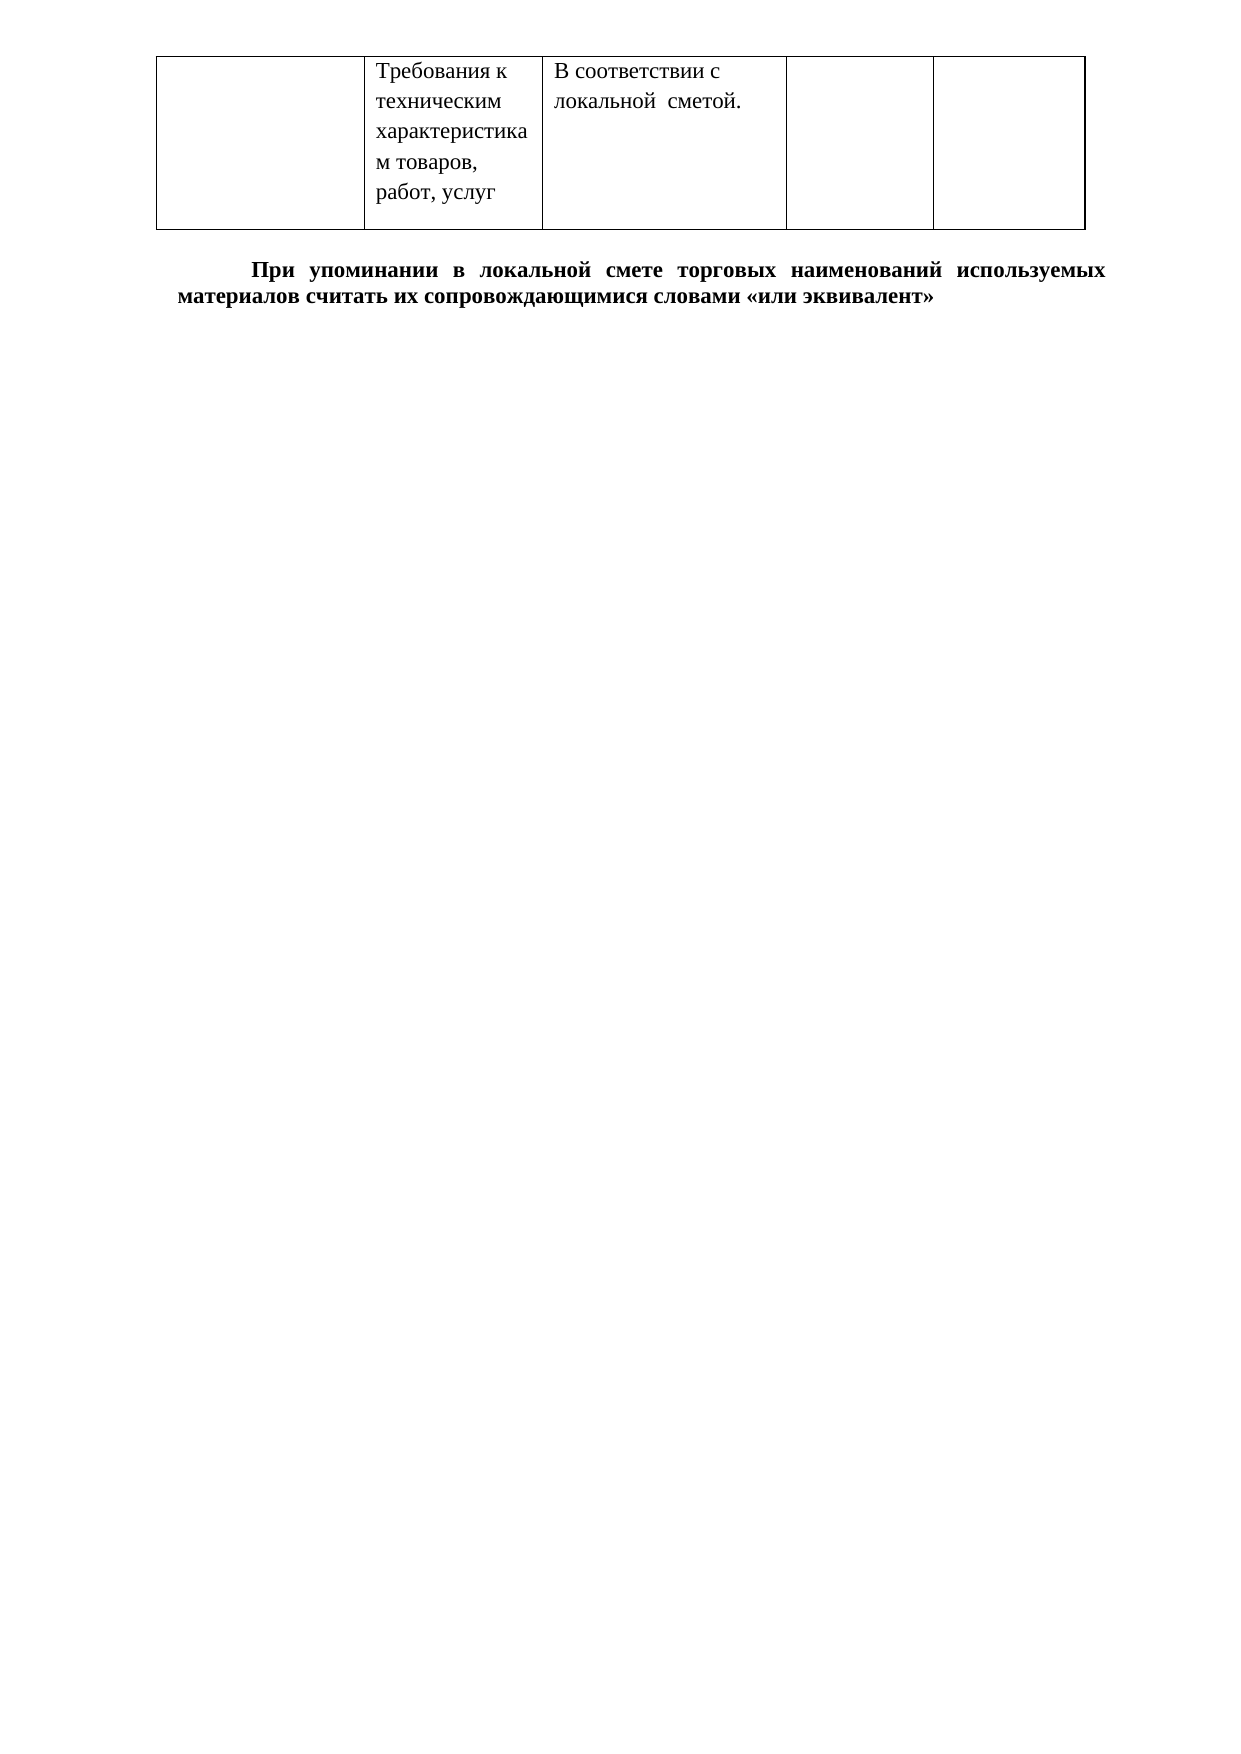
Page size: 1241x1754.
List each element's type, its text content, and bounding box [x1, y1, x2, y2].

table_cell В соответствии с локальной сметой. [543, 57, 786, 229]
table_cell Требования к техническим характеристикам товаров, работ, услуг [365, 57, 542, 229]
text При упоминании в локальной смете торговых наименований используемых материалов считать их сопровождающимися словами «или эквивалент» [177, 256, 1106, 309]
